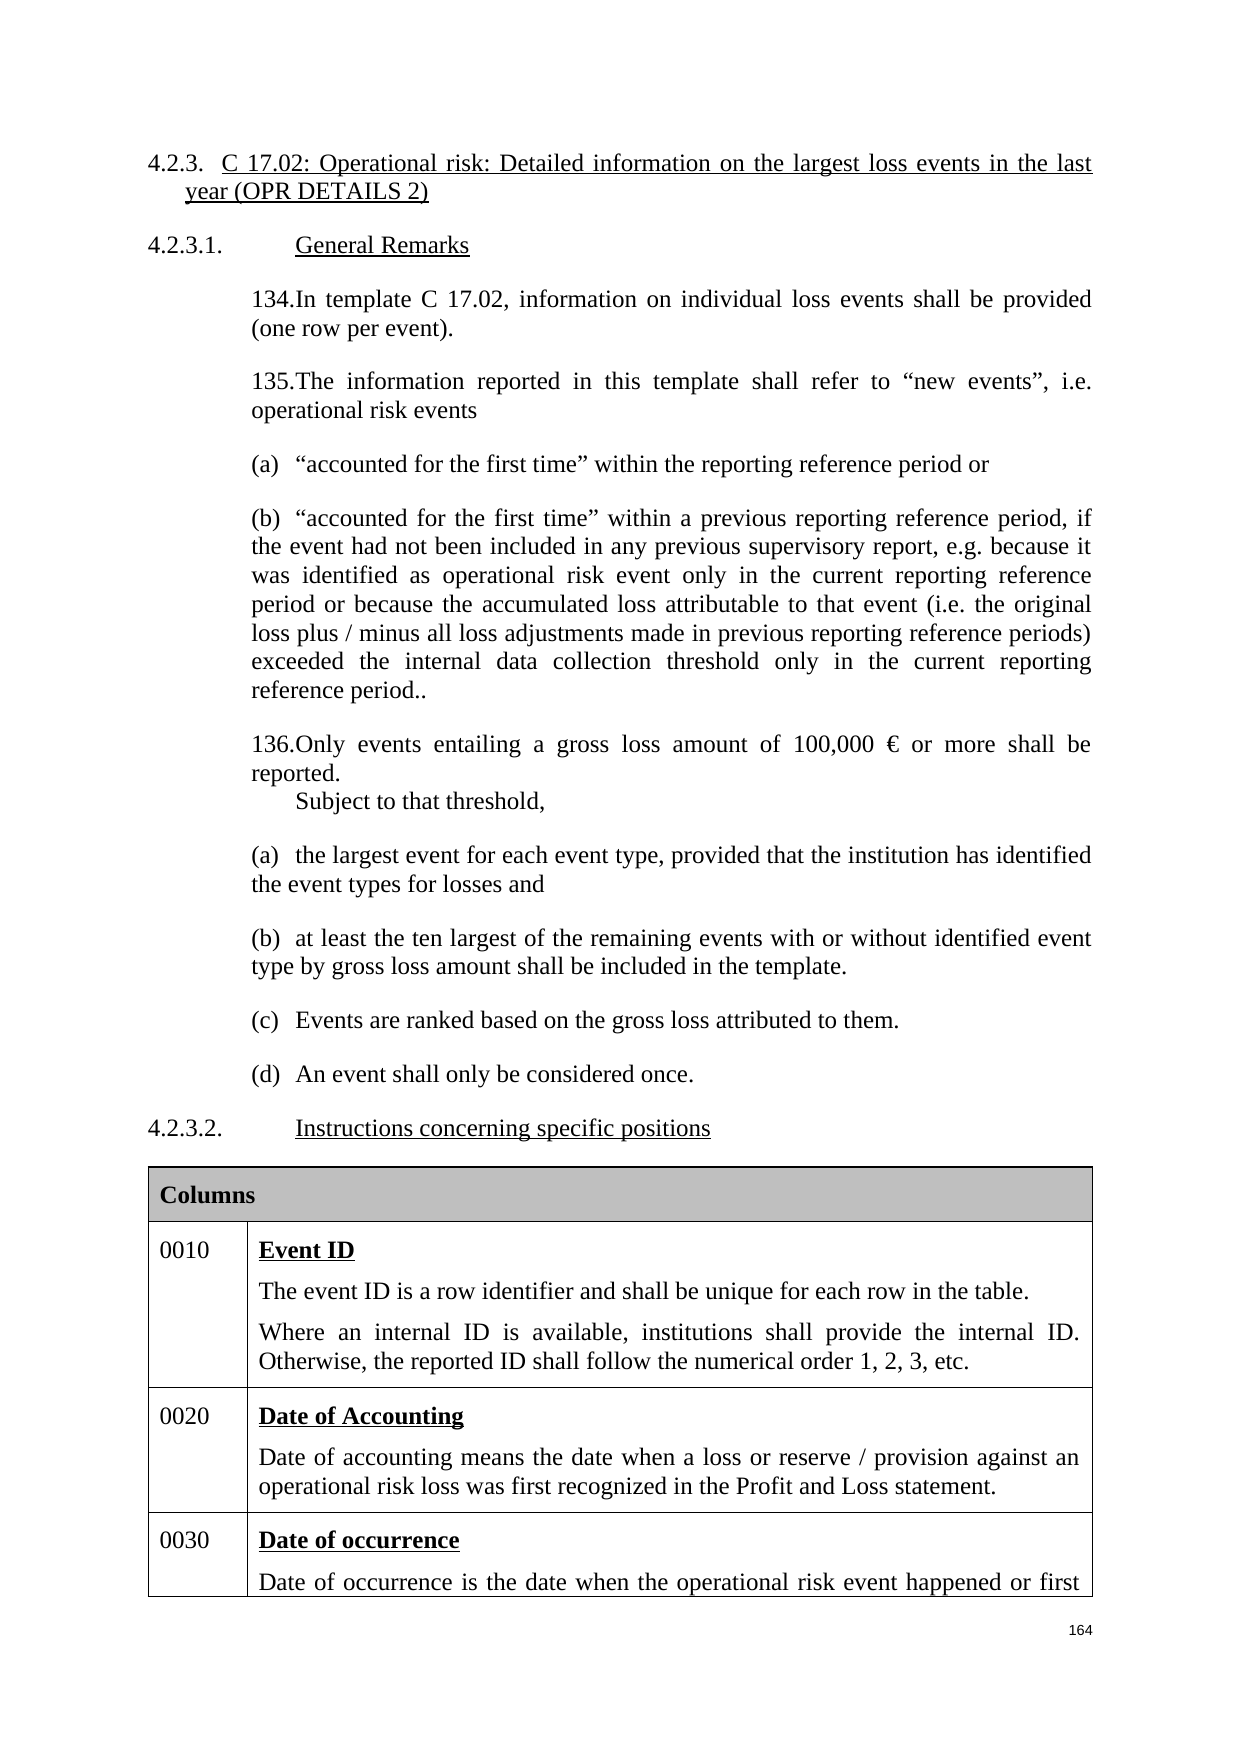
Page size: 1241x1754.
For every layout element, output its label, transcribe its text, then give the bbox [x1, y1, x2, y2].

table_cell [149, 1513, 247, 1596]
list (b) at least the ten largest of the remaining events with or without identified event type by gross loss amount shall be included in the template. [251, 923, 1093, 980]
list 4.2.3.1. General Remarks [148, 230, 1093, 259]
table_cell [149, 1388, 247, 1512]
list (d) An event shall only be considered once. [251, 1059, 1093, 1088]
list 135. The information reported in this template shall refer to “new events”, i.e. operational risk events [251, 366, 1093, 424]
list 4.2.3.2. Instructions concerning specific positions [148, 1113, 1093, 1141]
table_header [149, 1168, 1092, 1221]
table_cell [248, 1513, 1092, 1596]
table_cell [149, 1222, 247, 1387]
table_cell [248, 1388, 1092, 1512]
list 4.2.3. C 17.02: Operational risk: Detailed information on the largest loss events in the last year (OPR DETAILS 2) [148, 148, 1093, 205]
list (a) “accounted for the first time” within the reporting reference period or [251, 449, 1093, 478]
list (b) “accounted for the first time” within a previous reporting reference period, if the event had not been included in any previous supervisory report, e.g. because it was identified as operational risk event only in the current reporting reference period or because the accumulated loss attributable to that event (i.e. the original loss plus / minus all loss adjustments made in previous reporting reference periods) exceeded the internal data collection threshold only in the current reporting reference period.. [251, 503, 1093, 704]
list (a) the largest event for each event type, provided that the institution has identified the event types for losses and [251, 840, 1093, 898]
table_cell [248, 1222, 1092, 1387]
list 136. Only events entailing a gross loss amount of 100,000 € or more shall be reported. Subject to that threshold, [251, 729, 1093, 815]
list 134. In template C 17.02, information on individual loss events shall be provided (one row per event). [251, 284, 1093, 341]
list (c) Events are ranked based on the gross loss attributed to them. [251, 1005, 1093, 1034]
